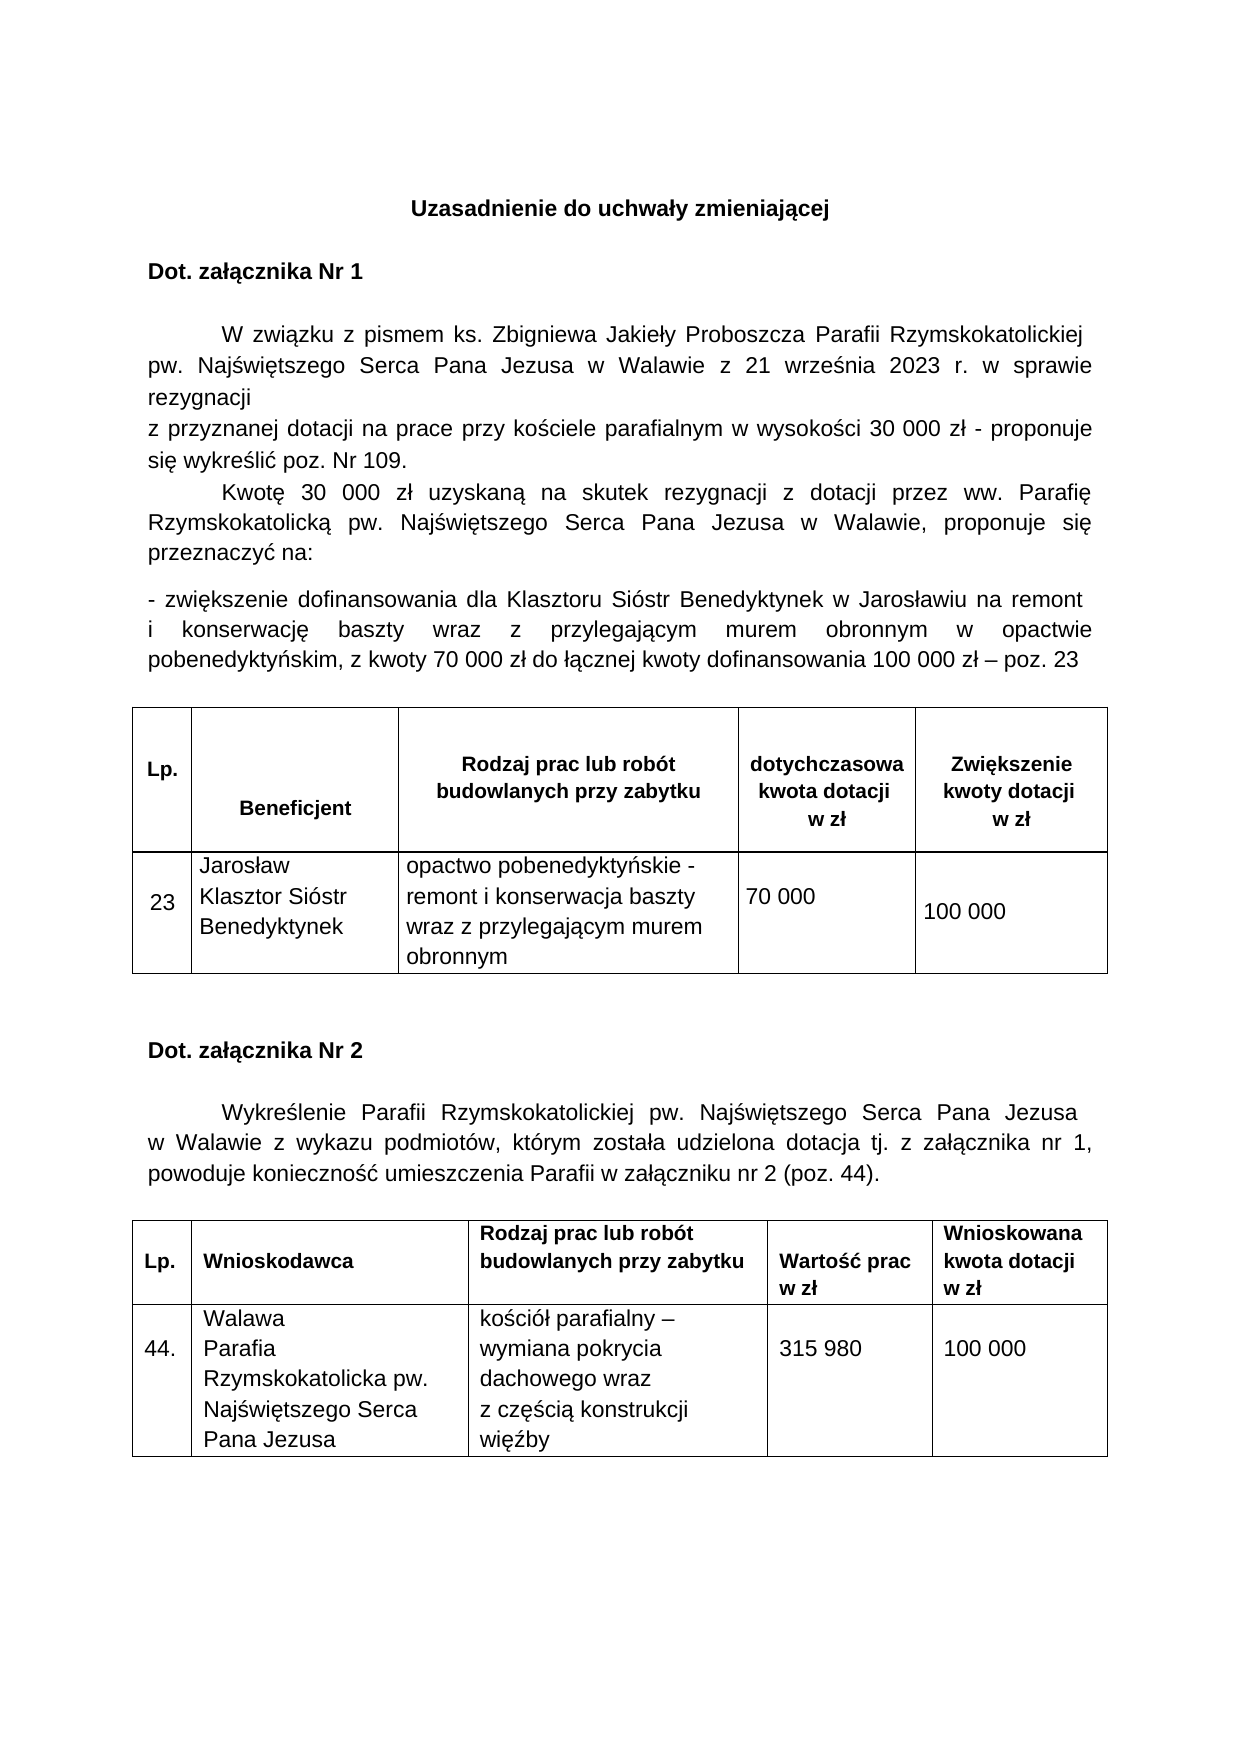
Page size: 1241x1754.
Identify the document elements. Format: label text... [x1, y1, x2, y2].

text Dot. załącznika Nr 2 [148, 1037, 1093, 1064]
text Kwotę 30 000 zł uzyskaną na skutek rezygnacji z dotacji przez ww. Parafię Rzymskokatolicką pw. Najświętszego Serca Pana Jezusa w Walawie, proponuje się przeznaczyć na: [148, 478, 1093, 565]
text - zwiększenie dofinansowania dla Klasztoru Sióstr Benedyktynek w Jarosławiu na remont i konserwację baszty wraz z przylegającym murem obronnym w opactwie pobenedyktyńskim, z kwoty 70 000 zł do łącznej kwoty dofinansowania 100 000 zł – poz. 23 [148, 586, 1093, 673]
table_cell 315 980 [768, 1305, 932, 1456]
table_header Wartość prac w zł [768, 1221, 932, 1304]
table_cell 100 000 [933, 1305, 1107, 1456]
table_header dotychczasowa kwota dotacji w zł [739, 708, 915, 851]
text Dot. załącznika Nr 1 [148, 258, 1093, 284]
table_cell opactwo pobenedyktyńskie - remont i konserwacja baszty wraz z przylegającym murem obronnym [399, 853, 738, 973]
table_cell 70 000 [739, 853, 915, 973]
table_header Zwiększenie kwoty dotacji w zł [916, 708, 1107, 851]
table_cell 44. [133, 1305, 191, 1456]
table_header Lp. [133, 708, 191, 851]
table_cell 100 000 [916, 853, 1107, 973]
text W związku z pismem ks. Zbigniewa Jakieły Proboszcza Parafii Rzymskokatolickiej pw. Najświętszego Serca Pana Jezusa w Walawie z 21 września 2023 r. w sprawie rezygnacji z przyznanej dotacji na prace przy kościele parafialnym w wysokości 30 000 zł - proponuje się wykreślić poz. Nr 109. [148, 321, 1093, 473]
table_header Rodzaj prac lub robót budowlanych przy zabytku [469, 1221, 767, 1304]
table_cell kościół parafialny – wymiana pokrycia dachowego wraz z częścią konstrukcji więźby [469, 1305, 767, 1456]
table_header Rodzaj prac lub robót budowlanych przy zabytku [399, 708, 738, 851]
text Uzasadnienie do uchwały zmieniającej [148, 194, 1093, 221]
table_cell Jarosław Klasztor Sióstr Benedyktynek [192, 853, 398, 973]
text Wykreślenie Parafii Rzymskokatolickiej pw. Najświętszego Serca Pana Jezusa w Walawie z wykazu podmiotów, którym została udzielona dotacja tj. z załącznika nr 1, powoduje konieczność umieszczenia Parafii w załączniku nr 2 (poz. 44). [148, 1099, 1093, 1186]
table_header Beneficjent [192, 708, 398, 851]
table_header Wnioskowana kwota dotacji w zł [933, 1221, 1107, 1304]
table_header Wnioskodawca [192, 1221, 468, 1304]
table_cell Walawa Parafia Rzymskokatolicka pw. Najświętszego Serca Pana Jezusa [192, 1305, 468, 1456]
table_header Lp. [133, 1221, 191, 1304]
table_cell 23 [133, 853, 191, 973]
